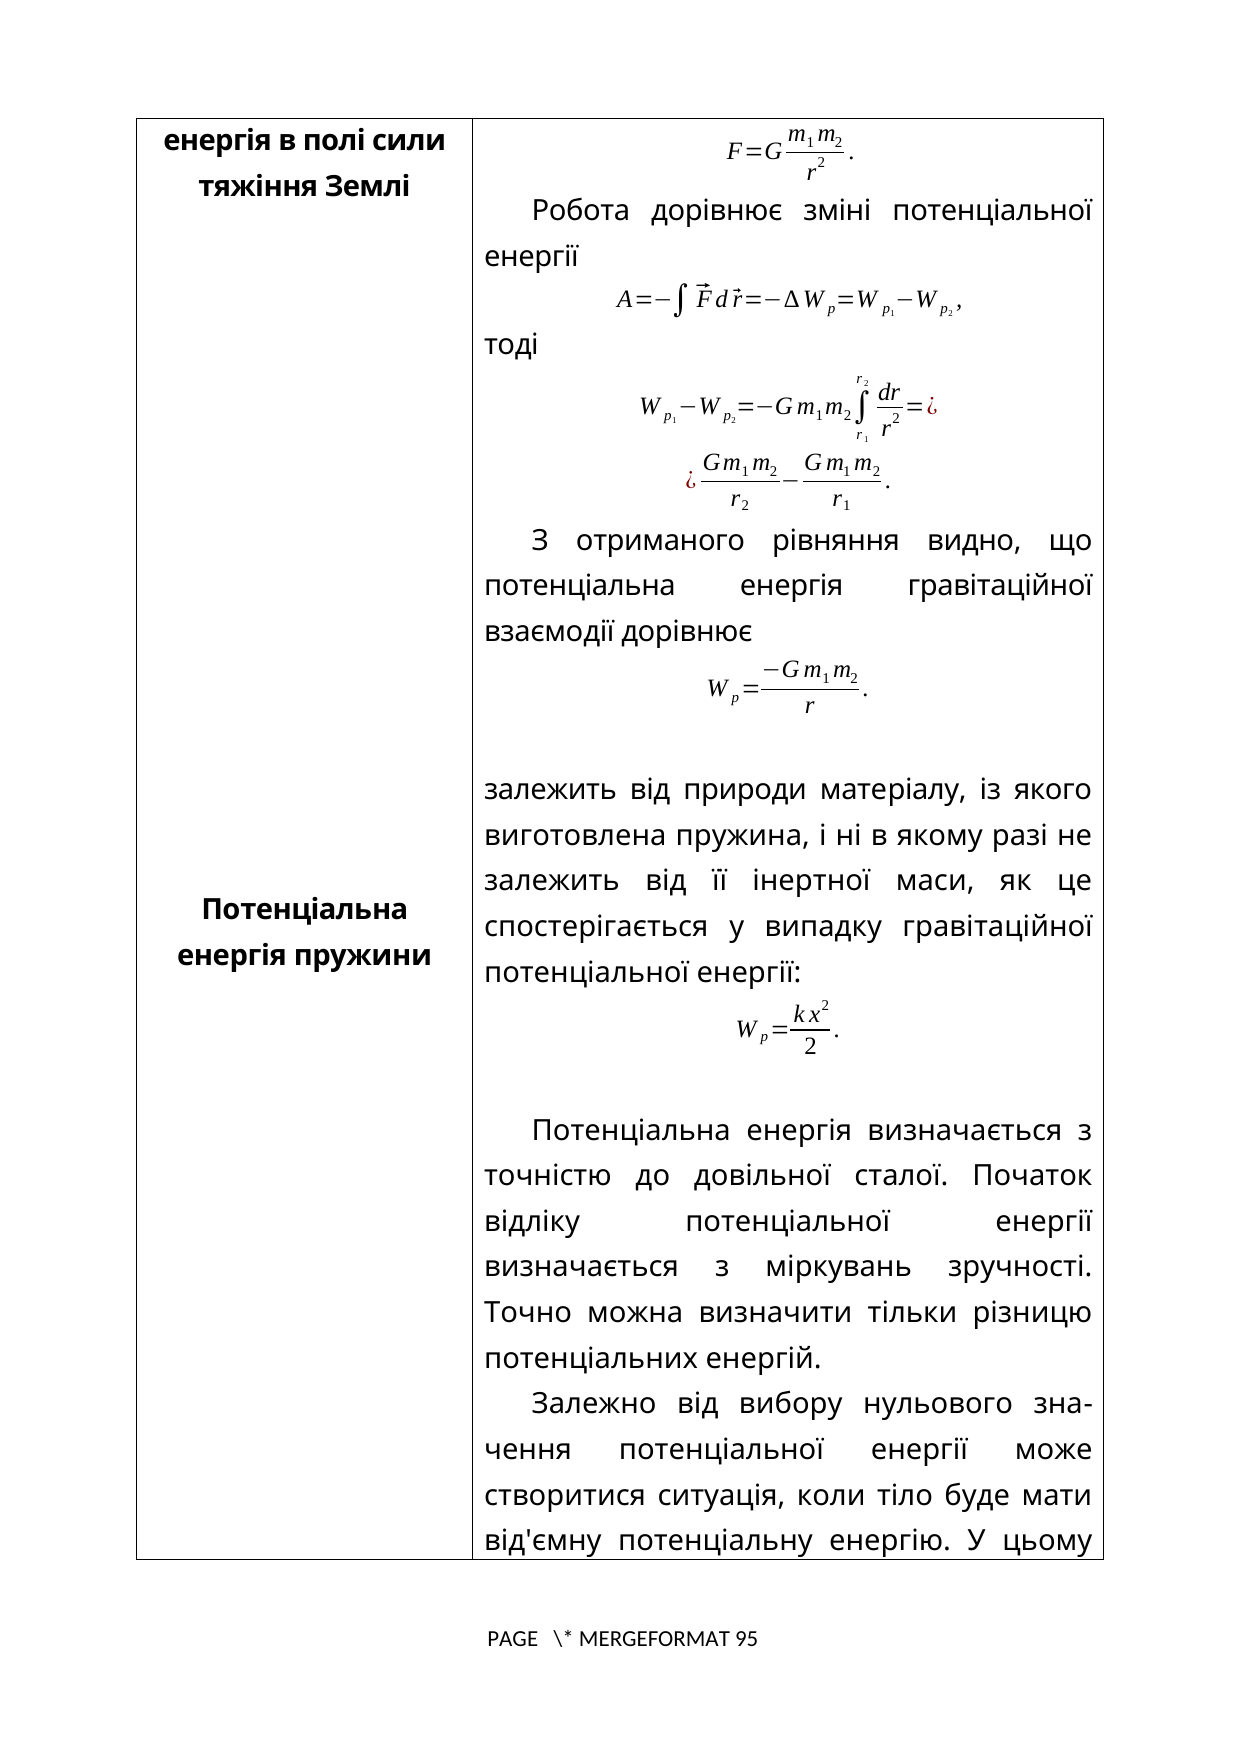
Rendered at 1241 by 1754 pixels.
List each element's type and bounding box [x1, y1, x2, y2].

table_cell [137, 119, 472, 1559]
table_cell [473, 119, 1103, 1559]
